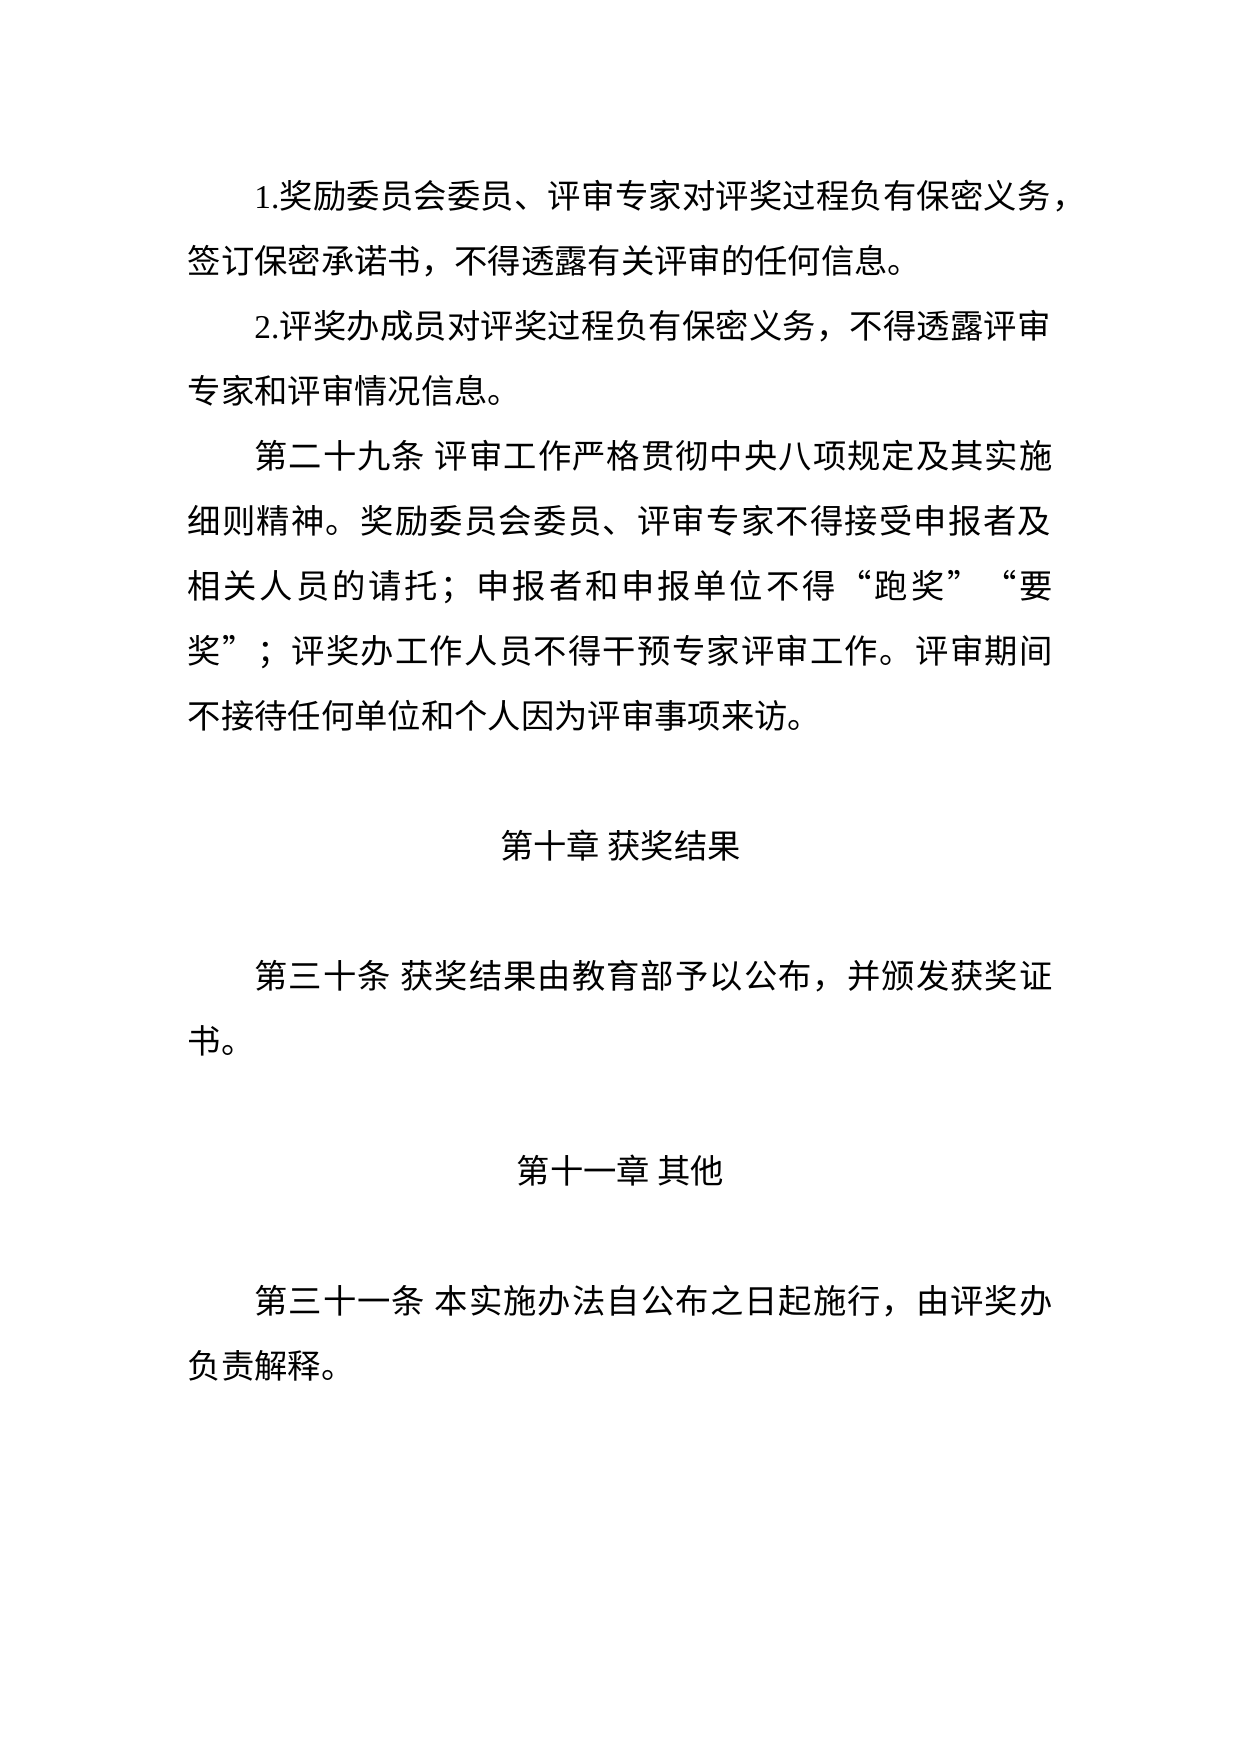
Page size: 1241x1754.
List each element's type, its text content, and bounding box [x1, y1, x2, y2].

list 其他 [187, 1137, 1053, 1202]
text 第三十一条 本实施办法自公布之日起施行，由评奖办负责解释。 [187, 1267, 1053, 1397]
text 第三十条 获奖结果由教育部予以公布，并颁发获奖证书。 [187, 942, 1053, 1072]
list 获奖结果 [187, 812, 1053, 877]
text 2.评奖办成员对评奖过程负有保密义务，不得透露评审专家和评审情况信息。 [187, 292, 1053, 422]
text 第二十九条 评审工作严格贯彻中央八项规定及其实施细则精神。奖励委员会委员、评审专家不得接受申报者及相关人员的请托；申报者和申报单位不得“跑奖”“要奖”；评奖办工作人员不得干预专家评审工作。评审期间不接待任何单位和个人因为评审事项来访。 [187, 422, 1053, 747]
text 1.奖励委员会委员、评审专家对评奖过程负有保密义务，签订保密承诺书，不得透露有关评审的任何信息。 [187, 162, 1053, 292]
